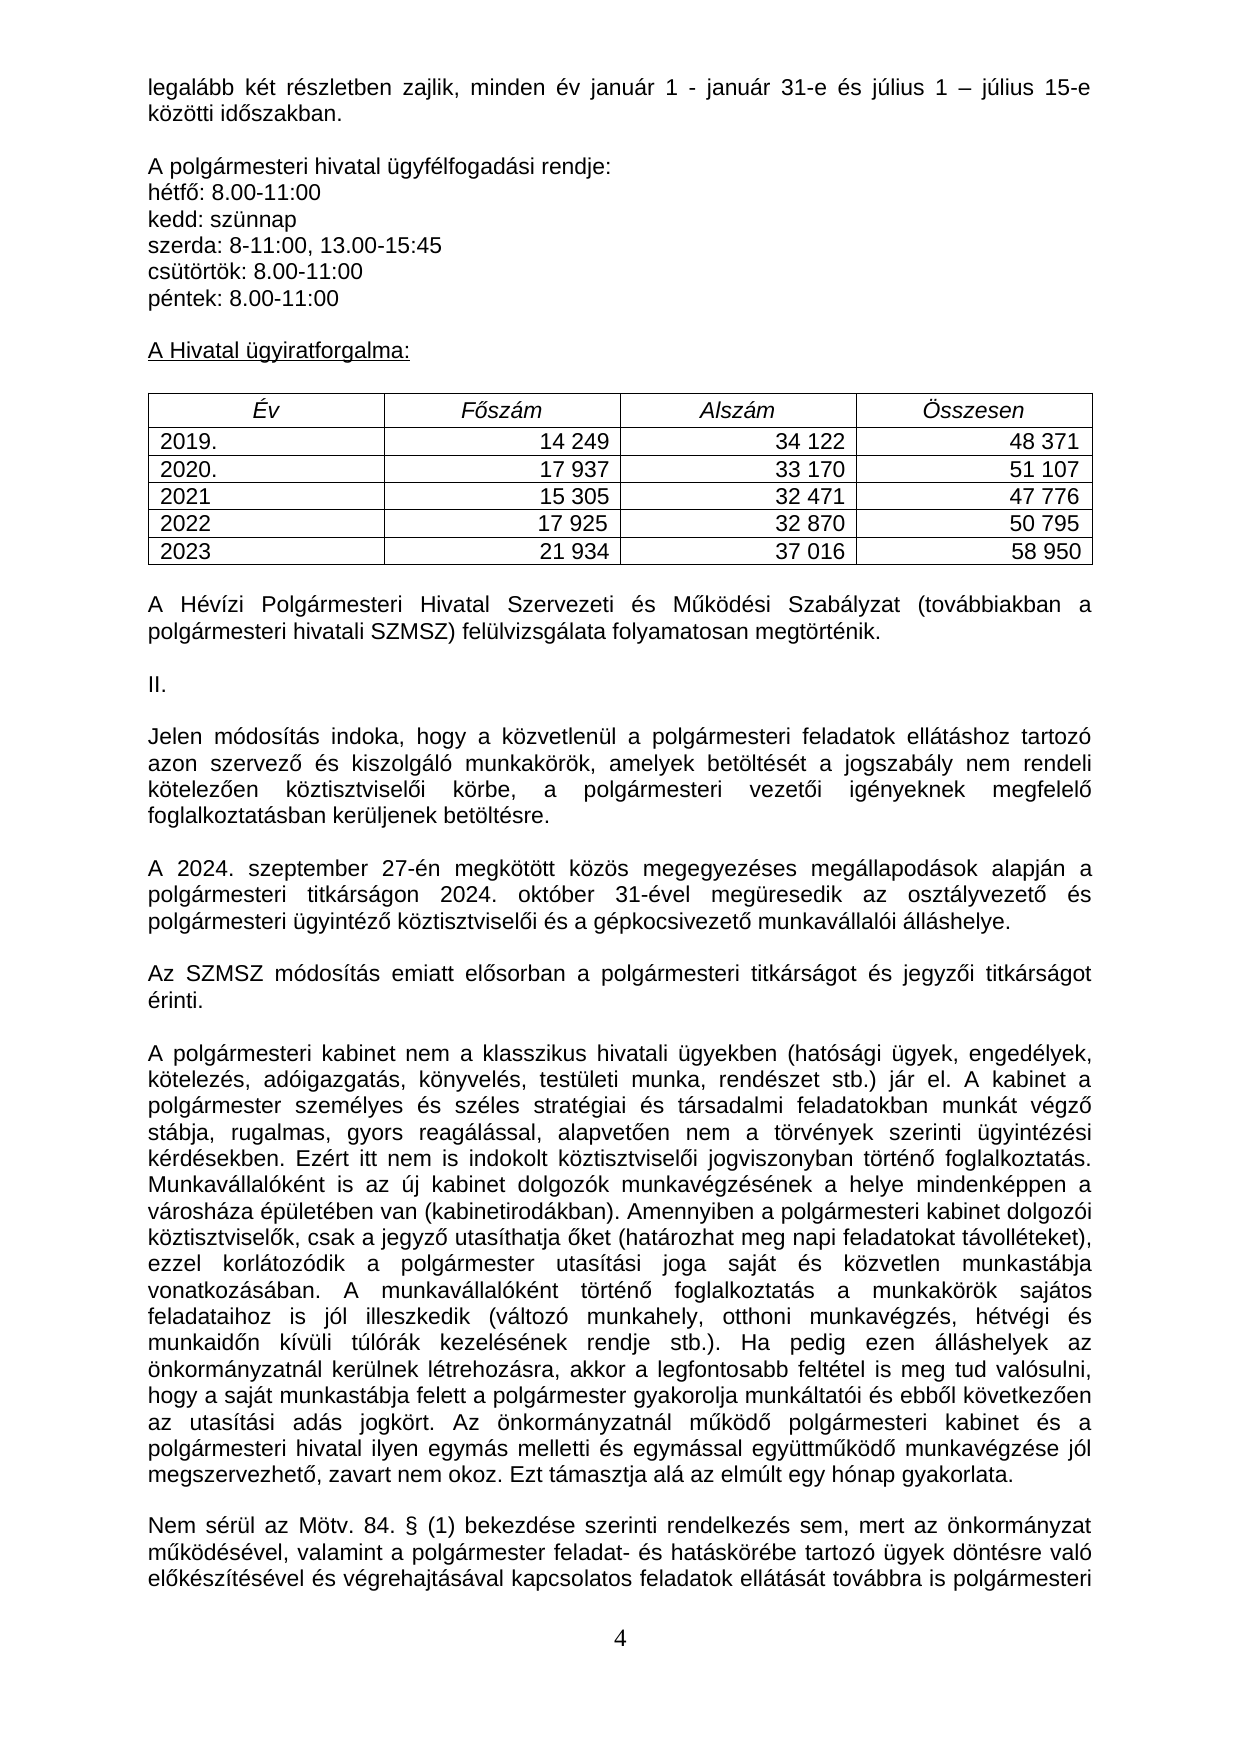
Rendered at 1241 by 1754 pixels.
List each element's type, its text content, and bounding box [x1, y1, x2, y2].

table_cell 2023 [149, 538, 384, 564]
table_cell 50 795 [857, 510, 1092, 537]
table_header Összesen [857, 394, 1092, 427]
table_cell 21 934 [385, 538, 620, 564]
table_header Főszám [385, 394, 620, 427]
text Jelen módosítás indoka, hogy a közvetlenül a polgármesteri feladatok ellátáshoz tartozó azon szervező és kiszolgáló munkakörök, amelyek betöltését a jogszabály nem rendeli kötelezően köztisztviselői körbe, a polgármesteri vezetői igényeknek megfelelő foglalkoztatásban kerüljenek betöltésre. [148, 723, 1092, 829]
table_cell 32 870 [621, 510, 856, 537]
table_header Év [149, 394, 384, 427]
text Az SZMSZ módosítás emiatt elősorban a polgármesteri titkárságot és jegyzői titkárságot érinti. [148, 960, 1092, 1013]
text II. [148, 671, 1092, 697]
table_cell 2021 [149, 483, 384, 509]
table_cell 51 107 [857, 456, 1092, 482]
table_cell 15 305 [385, 483, 620, 509]
table_cell 2022 [149, 510, 384, 537]
table_cell 14 249 [385, 428, 620, 454]
table_cell 34 122 [621, 428, 856, 454]
text csütörtök: 8.00-11:00 [148, 258, 1092, 285]
text A Hévízi Polgármesteri Hivatal Szervezeti és Működési Szabályzat (továbbiakban a polgármesteri hivatali SZMSZ) felülvizsgálata folyamatosan megtörténik. [148, 591, 1092, 644]
text péntek: 8.00-11:00 [148, 285, 1092, 311]
table_cell 2019. [149, 428, 384, 454]
table_cell 48 371 [857, 428, 1092, 454]
table_cell 37 016 [621, 538, 856, 564]
table_cell 17 937 [385, 456, 620, 482]
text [148, 74, 1092, 127]
table_cell 47 776 [857, 483, 1092, 509]
text kedd: szünnap [148, 206, 1092, 232]
table_cell 17 925 [385, 510, 620, 537]
table_cell 32 471 [621, 483, 856, 509]
table_header Alszám [621, 394, 856, 427]
table_cell 2020. [149, 456, 384, 482]
text A polgármesteri hivatal ügyfélfogadási rendje: [148, 153, 1092, 179]
table_cell 33 170 [621, 456, 856, 482]
text hétfő: 8.00-11:00 [148, 179, 1092, 206]
text A polgármesteri kabinet nem a klasszikus hivatali ügyekben (hatósági ügyek, engedélyek, kötelezés, adóigazgatás, könyvelés, testületi munka, rendészet stb.) jár el. A kabinet a polgármester személyes és széles stratégiai és társadalmi feladatokban munkát végző stábja, rugalmas, gyors reagálással, alapvetően nem a törvények szerinti ügyintézési kérdésekben. Ezért itt nem is indokolt köztisztviselői jogviszonyban történő foglalkoztatás. Munkavállalóként is az új kabinet dolgozók munkavégzésének a helye mindenképpen a városháza épületében van (kabinetirodákban). Amennyiben a polgármesteri kabinet dolgozói köztisztviselők, csak a jegyző utasíthatja őket (határozhat meg napi feladatokat távolléteket), ezzel korlátozódik a polgármester utasítási joga saját és közvetlen munkastábja vonatkozásában. A munkavállalóként történő foglalkoztatás a munkakörök sajátos feladataihoz is jól illeszkedik (változó munkahely, otthoni munkavégzés, hétvégi és munkaidőn kívüli túlórák kezelésének rendje stb.). Ha pedig ezen álláshelyek az önkormányzatnál kerülnek létrehozásra, akkor a legfontosabb feltétel is meg tud valósulni, hogy a saját munkastábja felett a polgármester gyakorolja munkáltatói és ebből következően az utasítási adás jogkört. Az önkormányzatnál működő polgármesteri kabinet és a polgármesteri hivatal ilyen egymás melletti és egymással együttműködő munkavégzése jól megszervezhető, zavart nem okoz. Ezt támasztja alá az elmúlt egy hónap gyakorlata. [148, 1039, 1092, 1487]
table_cell 58 950 [857, 538, 1092, 564]
text szerda: 8-11:00, 13.00-15:45 [148, 232, 1092, 258]
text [148, 1512, 1092, 1592]
text A 2024. szeptember 27-én megkötött közös megegyezéses megállapodások alapján a polgármesteri titkárságon 2024. október 31-ével megüresedik az osztályvezető és polgármesteri ügyintéző köztisztviselői és a gépkocsivezető munkavállalói álláshelye. [148, 855, 1092, 934]
text A Hivatal ügyiratforgalma: [148, 337, 1092, 364]
